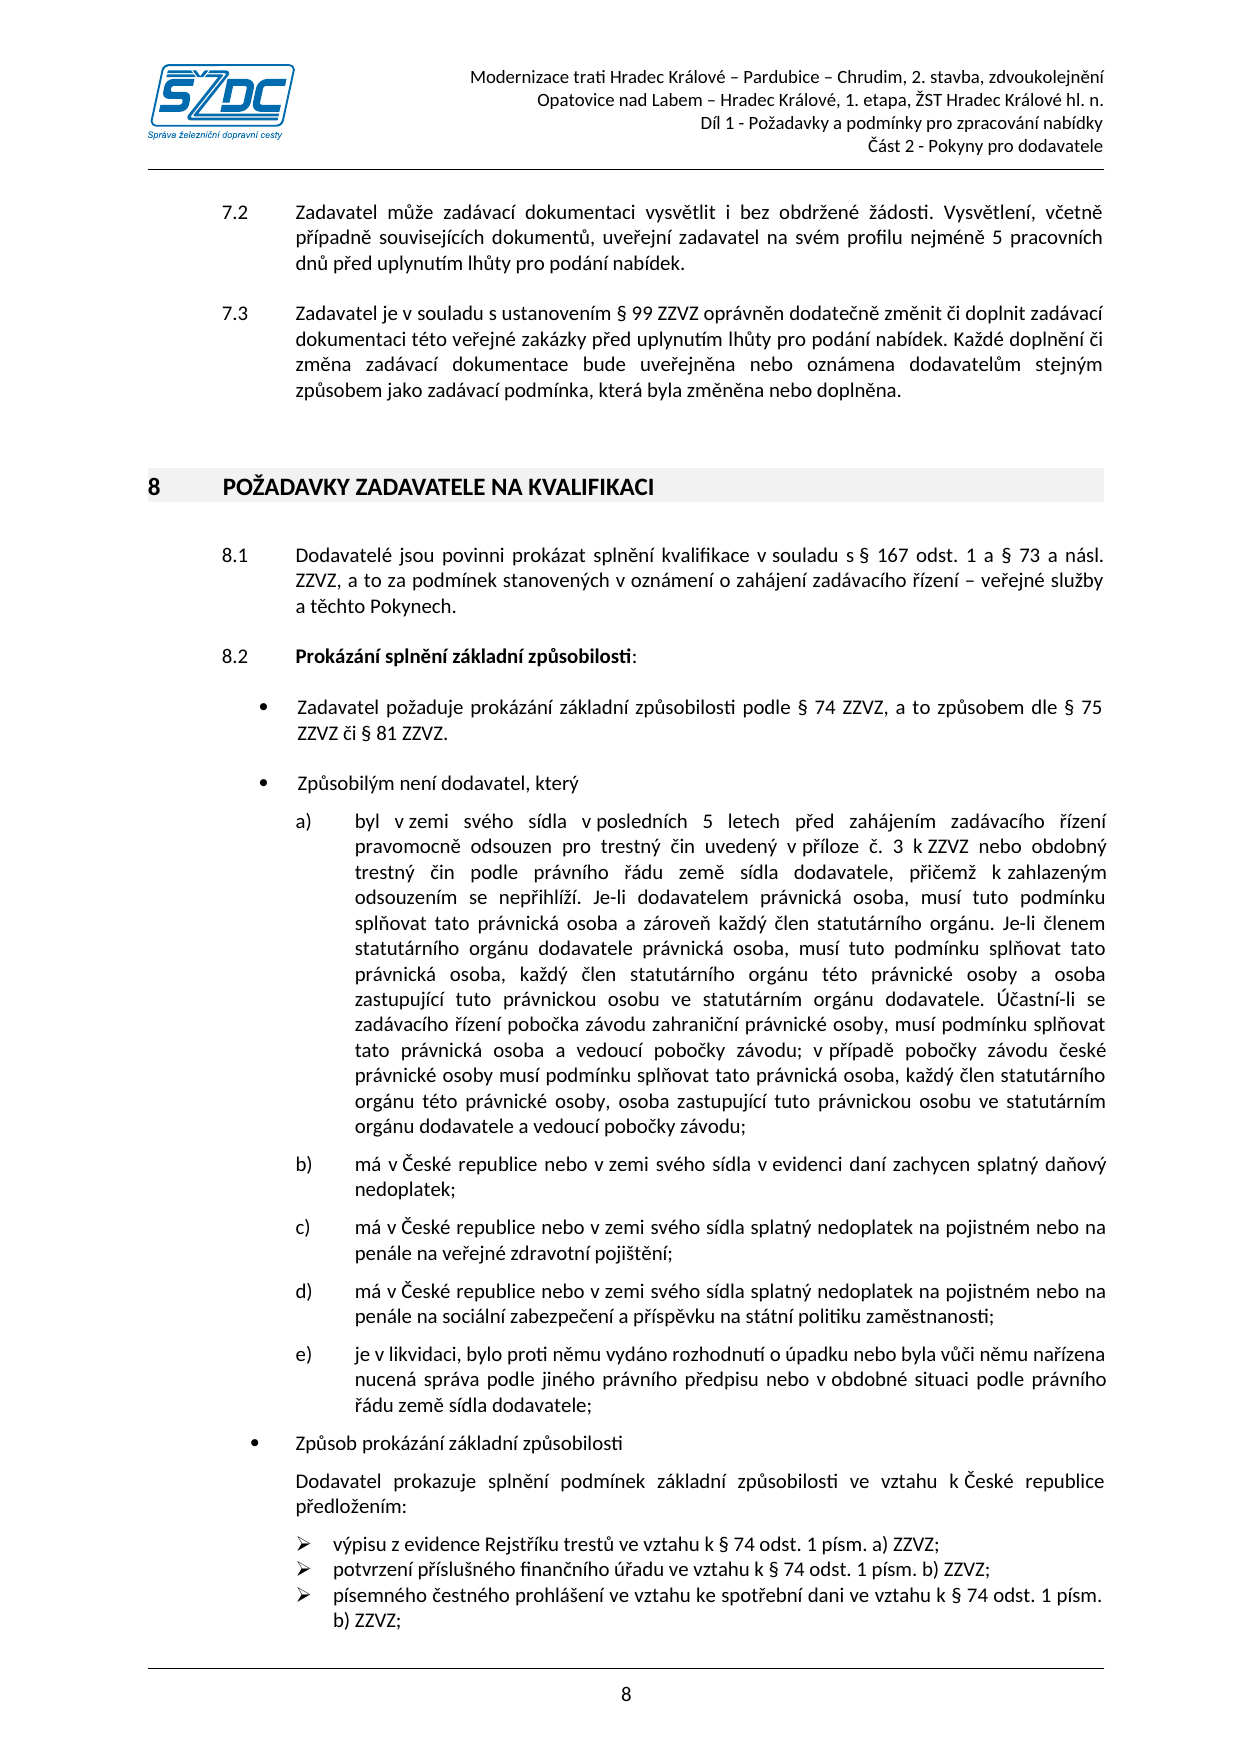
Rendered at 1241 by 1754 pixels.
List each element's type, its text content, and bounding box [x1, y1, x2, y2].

text d) má v České republice nebo v zemi svého sídla splatný nedoplatek na pojistném nebo na penále na sociální zabezpečení a příspěvku na státní politiku zaměstnanosti; [295, 1278, 1107, 1329]
list potvrzení příslušného finančního úřadu ve vztahu k § 74 odst. 1 písm. b) ZZVZ; [295, 1557, 1104, 1582]
list písemného čestného prohlášení ve vztahu ke spotřební dani ve vztahu k § 74 odst. 1 písm. b) ZZVZ; [295, 1582, 1104, 1633]
list Zadavatel požaduje prokázání základní způsobilosti podle § 74 ZZVZ, a to způsobem dle § 75 ZZVZ či § 81 ZZVZ. [260, 694, 1104, 745]
text Dodavatel prokazuje splnění podmínek základní způsobilosti ve vztahu k České republice předložením: [295, 1468, 1104, 1519]
list Způsobilým není dodavatel, který [260, 770, 1107, 796]
text c) má v České republice nebo v zemi svého sídla splatný nedoplatek na pojistném nebo na penále na veřejné zdravotní pojištění; [295, 1214, 1107, 1265]
text b) má v České republice nebo v zemi svého sídla v evidenci daní zachycen splatný daňový nedoplatek; [295, 1151, 1107, 1202]
subtitle POŽADAVKY ZADAVATELE NA KVALIFIKACI [148, 468, 1104, 502]
text e) je v likvidaci, bylo proti němu vydáno rozhodnutí o úpadku nebo byla vůči němu nařízena nucená správa podle jiného právního předpisu nebo v obdobné situaci podle právního řádu země sídla dodavatele; [295, 1341, 1107, 1417]
list Prokázání splnění základní způsobilosti: [222, 644, 1104, 669]
list Zadavatel je v souladu s ustanovením § 99 ZZVZ oprávněn dodatečně změnit či doplnit zadávací dokumentaci této veřejné zakázky před uplynutím lhůty pro podání nabídek. Každé doplnění či změna zadávací dokumentace bude uveřejněna nebo oznámena dodavatelům stejným způsobem jako zadávací podmínka, která byla změněna nebo doplněna. [222, 301, 1104, 402]
list Způsob prokázání základní způsobilosti [251, 1430, 1104, 1455]
list Dodavatelé jsou povinni prokázat splnění kvalifikace v souladu s § 167 odst. 1 a § 73 a násl. ZZVZ, a to za podmínek stanovených v oznámení o zahájení zadávacího řízení – veřejné služby a těchto Pokynech. [222, 542, 1104, 618]
text a) byl v zemi svého sídla v posledních 5 letech před zahájením zadávacího řízení pravomocně odsouzen pro trestný čin uvedený v příloze č. 3 k ZZVZ nebo obdobný trestný čin podle právního řádu země sídla dodavatele, přičemž k zahlazeným odsouzením se nepřihlíží. Je-li dodavatelem právnická osoba, musí tuto podmínku splňovat tato právnická osoba a zároveň každý člen statutárního orgánu. Je-li členem statutárního orgánu dodavatele právnická osoba, musí tuto podmínku splňovat tato právnická osoba, každý člen statutárního orgánu této právnické osoby a osoba zastupující tuto právnickou osobu ve statutárním orgánu dodavatele. Účastní-li se zadávacího řízení pobočka závodu zahraniční právnické osoby, musí podmínku splňovat tato právnická osoba a vedoucí pobočky závodu; v případě pobočky závodu české právnické osoby musí podmínku splňovat tato právnická osoba, každý člen statutárního orgánu této právnické osoby, osoba zastupující tuto právnickou osobu ve statutárním orgánu dodavatele a vedoucí pobočky závodu; [295, 808, 1107, 1139]
list výpisu z evidence Rejstříku trestů ve vztahu k § 74 odst. 1 písm. a) ZZVZ; [295, 1531, 1104, 1557]
list Zadavatel může zadávací dokumentaci vysvětlit i bez obdržené žádosti. Vysvětlení, včetně případně souvisejících dokumentů, uveřejní zadavatel na svém profilu nejméně 5 pracovních dnů před uplynutím lhůty pro podání nabídek. [222, 199, 1104, 275]
